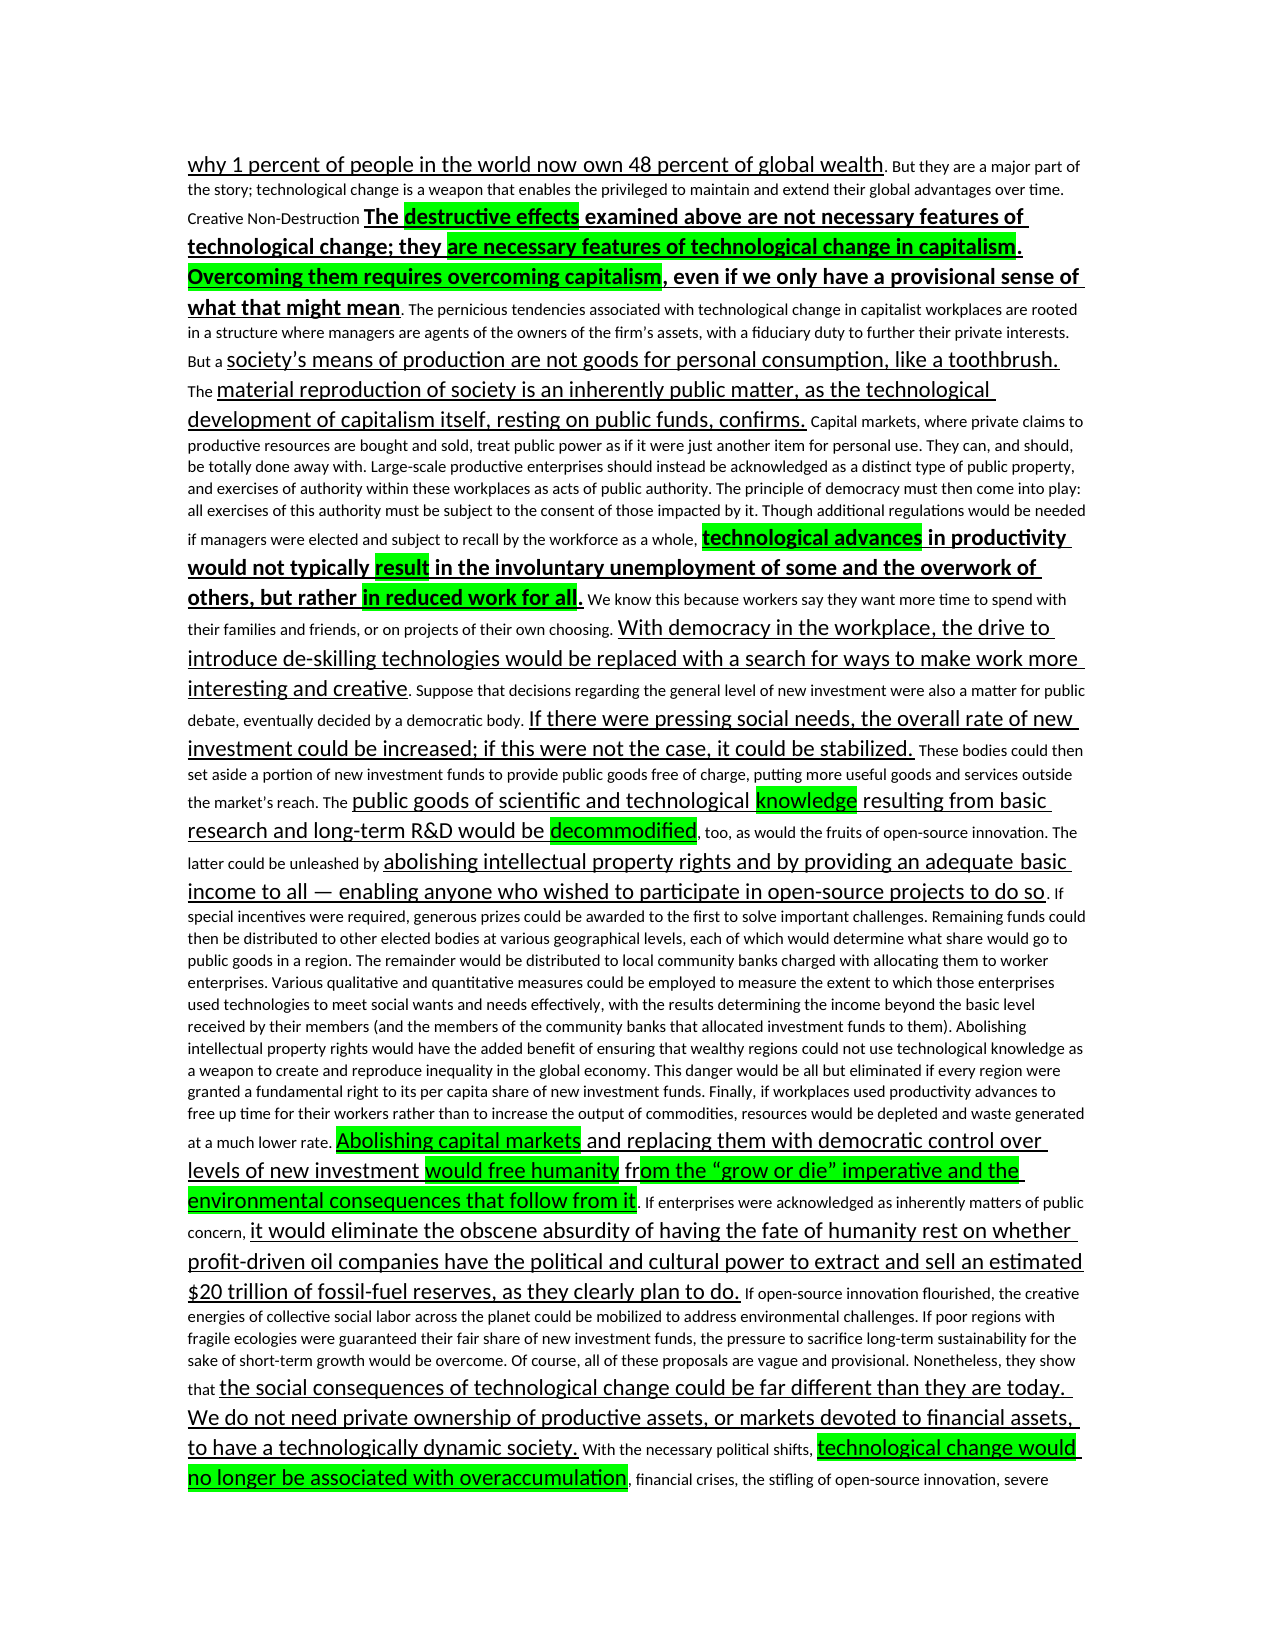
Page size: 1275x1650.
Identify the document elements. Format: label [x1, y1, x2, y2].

text [187, 150, 1087, 1492]
